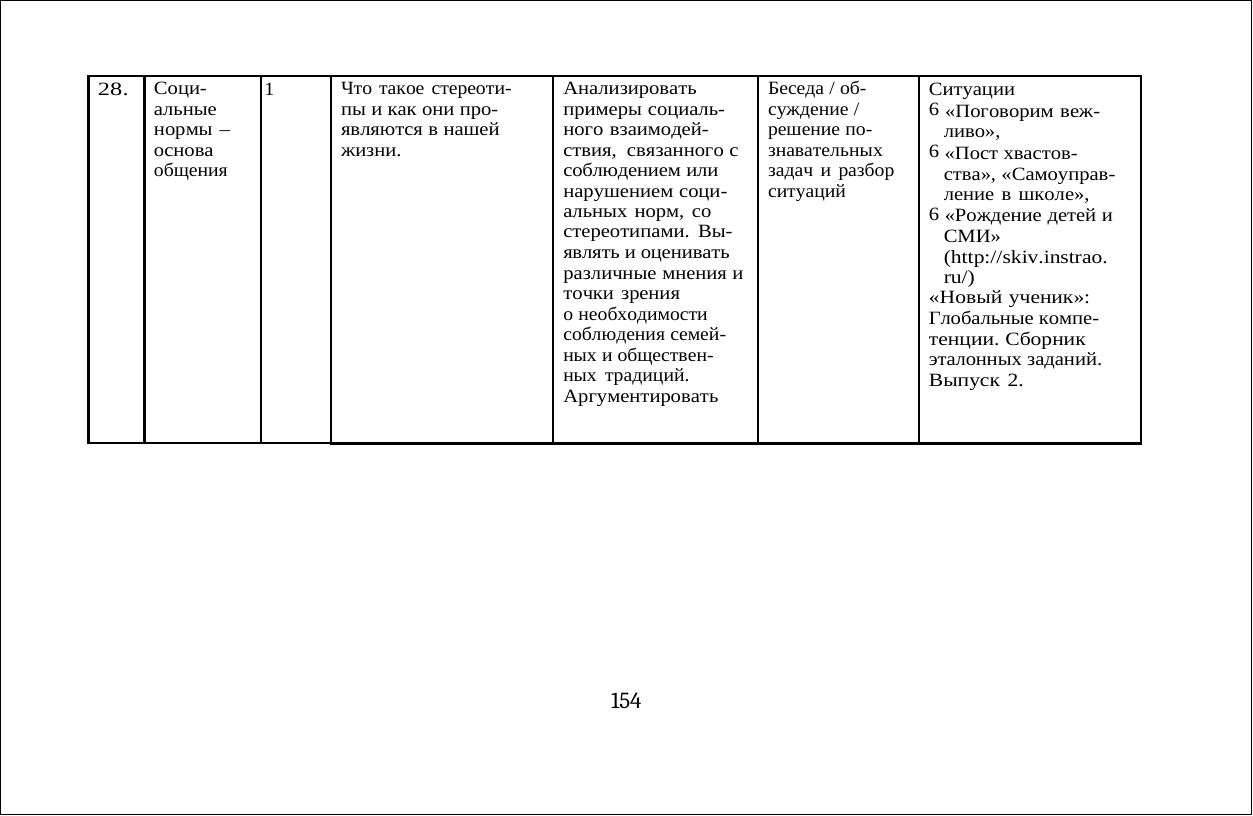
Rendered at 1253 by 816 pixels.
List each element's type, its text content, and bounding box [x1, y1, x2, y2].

table_cell 28. [90, 77, 143, 442]
table_cell Соци- альные нормы – основа общения [146, 77, 260, 442]
table_cell Беседа / об- суждение / решение по- знавательных задач и разбор ситуаций [759, 77, 918, 442]
table_cell 1 [262, 77, 330, 442]
table_cell Анализировать примеры социаль- ного взаимодей- ствия, связанного с соблюдением или нарушением соци- альных норм, со стереотипами. Вы- являть и оценивать различные мнения и точки зрения о необходимости соблюдения семей- ных и обществен- ных традиций. Аргументировать [554, 77, 757, 442]
table_cell Ситуации 6 «Поговорим веж- ливо», 6 «Пост хвастов- ства», «Самоуправ- ление в школе», 6 «Рождение детей и СМИ» (http://skiv.instrao. ru/) «Новый ученик»: Глобальные компе- тенции. Сборник эталонных заданий. Выпуск 2. [920, 77, 1140, 442]
table_cell Что такое стереоти- пы и как они про- являются в нашей жизни. [332, 77, 552, 442]
